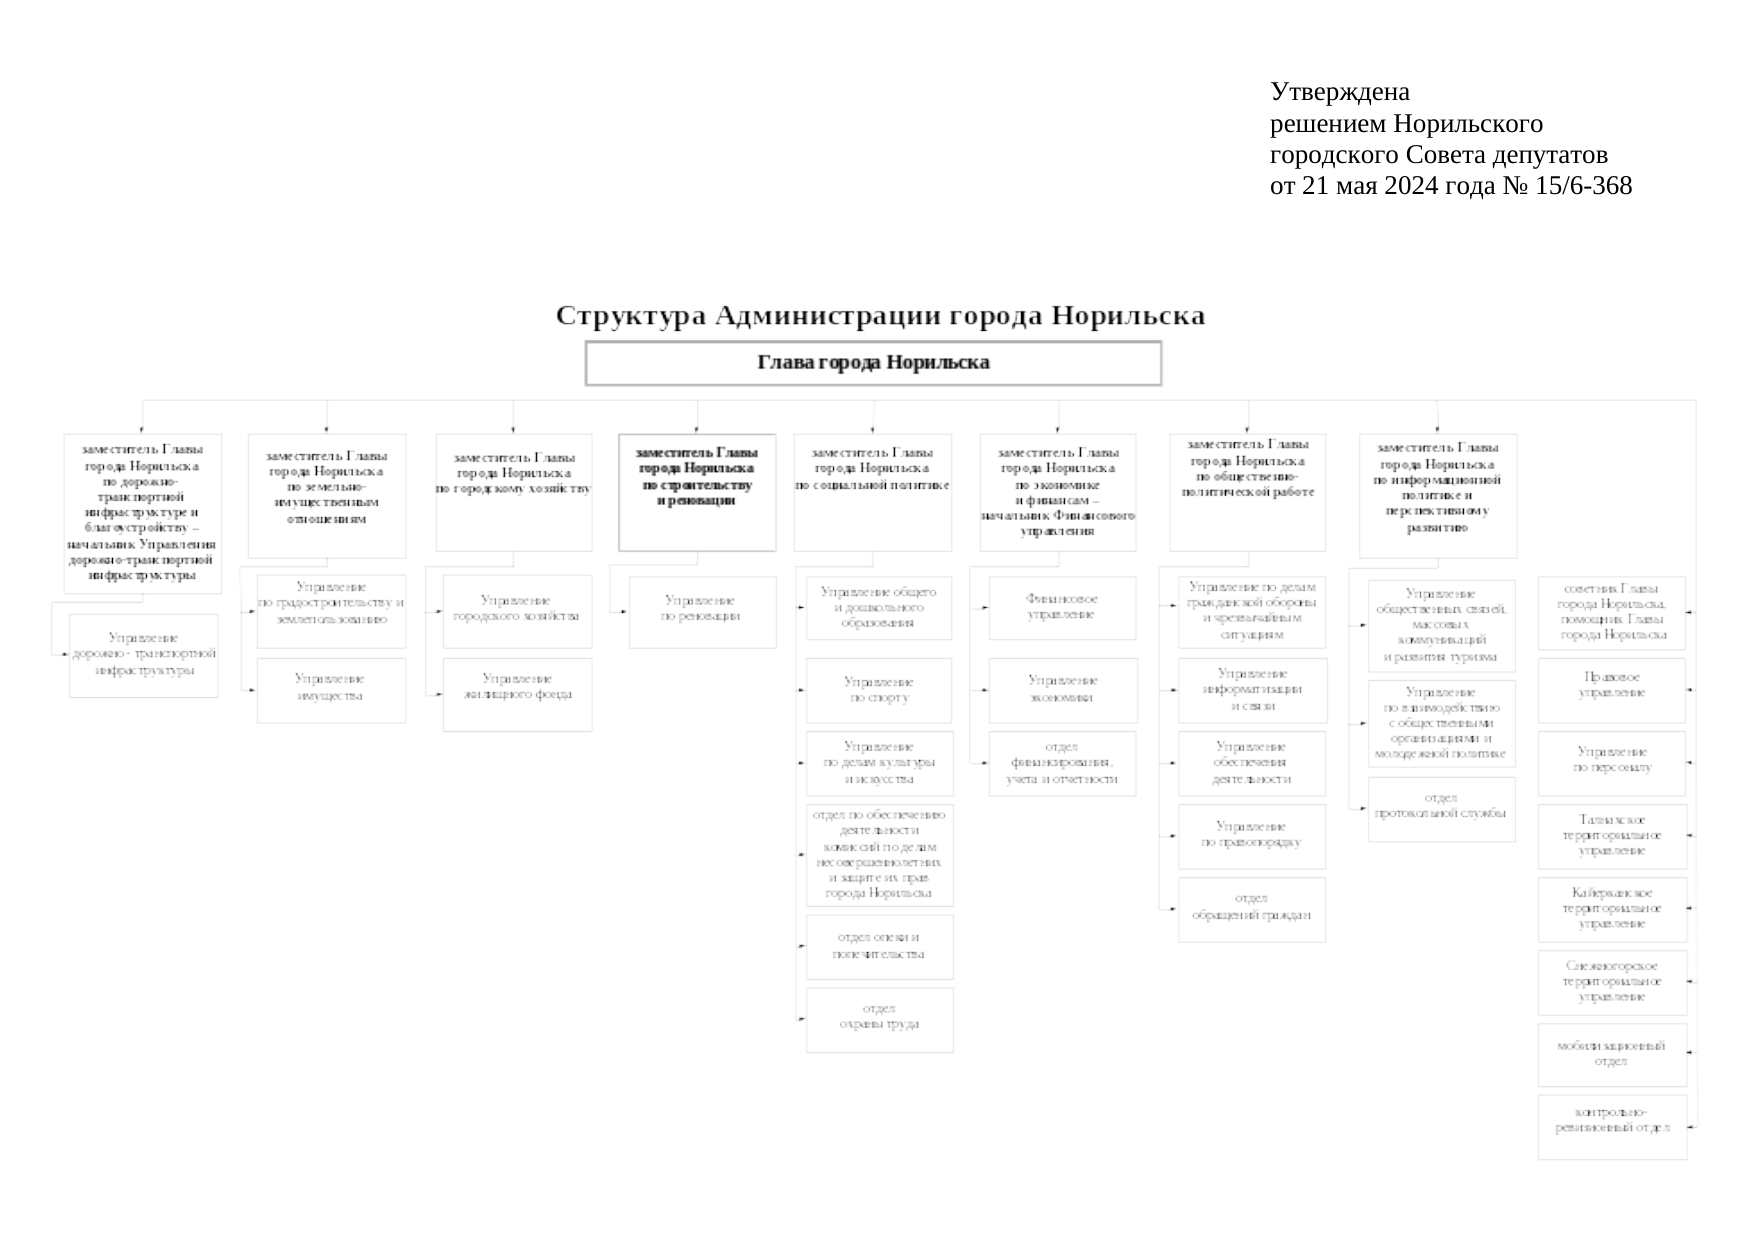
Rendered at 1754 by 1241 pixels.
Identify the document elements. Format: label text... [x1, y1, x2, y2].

text Утверждена [44, 76, 1728, 107]
text городского Совета депутатов [44, 138, 1728, 169]
text от 21 мая 2024 года № 15/6-368 [44, 169, 1728, 200]
text решением Норильского [44, 107, 1728, 138]
